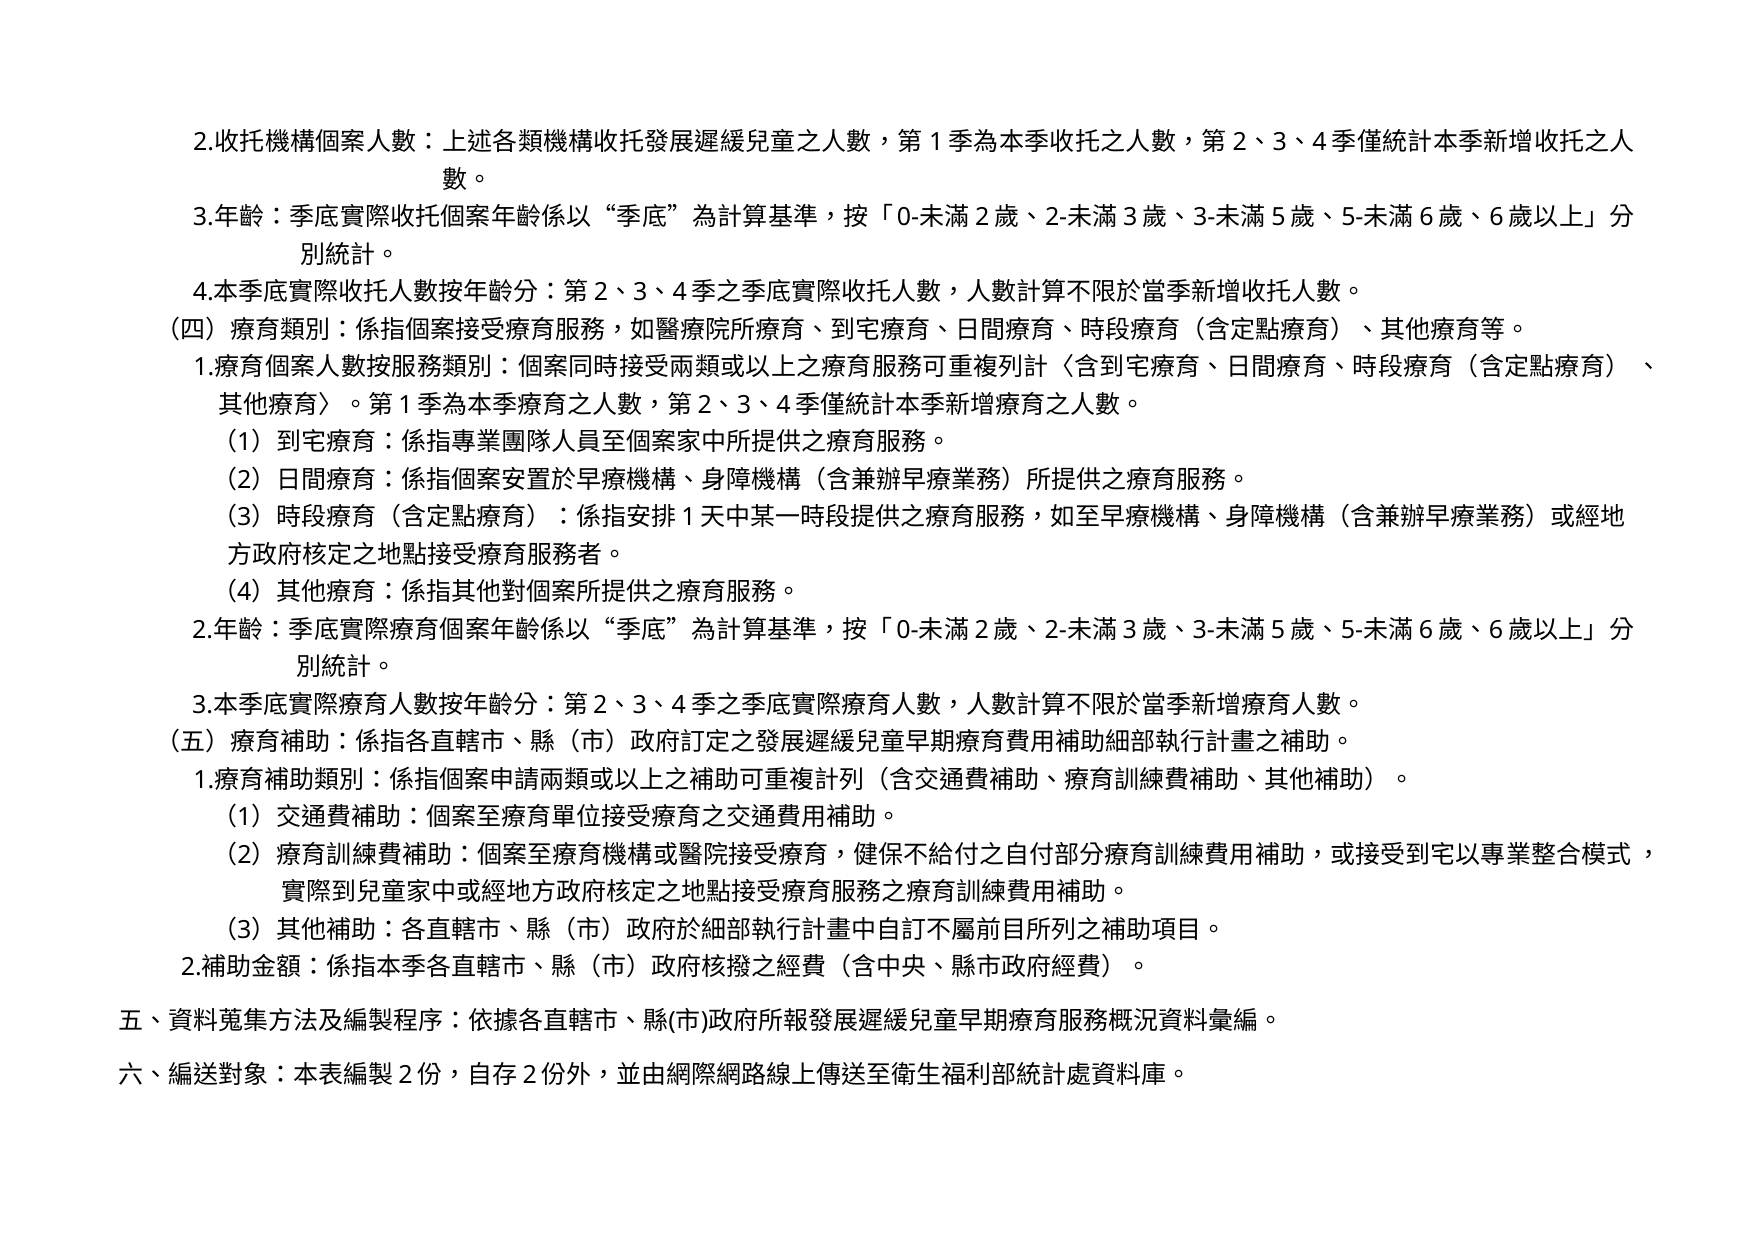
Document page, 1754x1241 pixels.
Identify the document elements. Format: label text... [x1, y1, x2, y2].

text 1.療育個案人數按服務類別：個案同時接受兩類或以上之療育服務可重複列計〈含到宅療育、日間療育、時段療育（含定點療育）、其他療育〉。第1季為本季療育之人數，第2、3、4季僅統計本季新增療育之人數。 [193, 346, 1636, 421]
text （1）到宅療育：係指專業團隊人員至個案家中所提供之療育服務。 [212, 421, 1636, 459]
text 4.本季底實際收托人數按年齡分：第2、3、4季之季底實際收托人數，人數計算不限於當季新增收托人數。 [193, 271, 1636, 309]
text （1）交通費補助：個案至療育單位接受療育之交通費用補助。 [212, 796, 1636, 834]
text （2）療育訓練費補助：個案至療育機構或醫院接受療育，健保不給付之自付部分療育訓練費用補助，或接受到宅以專業整合模式，實際到兒童家中或經地方政府核定之地點接受療育服務之療育訓練費用補助。 [212, 834, 1636, 909]
text 2.補助金額：係指本季各直轄市、縣（市）政府核撥之經費（含中央、縣市政府經費）。 [181, 946, 1636, 982]
text （3）其他補助：各直轄市、縣（市）政府於細部執行計畫中自訂不屬前目所列之補助項目。 [212, 909, 1636, 946]
text （3）時段療育（含定點療育）：係指安排1天中某一時段提供之療育服務，如至早療機構、身障機構（含兼辦早療業務）或經地方政府核定之地點接受療育服務者。 [212, 496, 1636, 571]
text （五）療育補助：係指各直轄市、縣（市）政府訂定之發展遲緩兒童早期療育費用補助細部執行計畫之補助。 [156, 721, 1636, 759]
text 2.年齡：季底實際療育個案年齡係以“季底”為計算基準，按「0-未滿2歲、2-未滿3歲、3-未滿5歲、5-未滿6歲、6歲以上」分別統計。 [192, 609, 1636, 684]
text 3.年齡：季底實際收托個案年齡係以“季底”為計算基準，按「0-未滿2歲、2-未滿3歲、3-未滿5歲、5-未滿6歲、6歲以上」分別統計。 [193, 196, 1636, 271]
text 1.療育補助類別：係指個案申請兩類或以上之補助可重複計列（含交通費補助、療育訓練費補助、其他補助）。 [193, 759, 1636, 796]
text 2.收托機構個案人數：上述各類機構收托發展遲緩兒童之人數，第1季為本季收托之人數，第2、3、4季僅統計本季新增收托之人數。 [193, 121, 1636, 196]
text （2）日間療育：係指個案安置於早療機構、身障機構（含兼辦早療業務）所提供之療育服務。 [212, 459, 1636, 496]
text 五、資料蒐集方法及編製程序：依據各直轄市、縣(市)政府所報發展遲緩兒童早期療育服務概況資料彙編。 [118, 1001, 1636, 1037]
text （四）療育類別：係指個案接受療育服務，如醫療院所療育、到宅療育、日間療育、時段療育（含定點療育）、其他療育等。 [156, 309, 1636, 346]
text 3.本季底實際療育人數按年齡分：第2、3、4季之季底實際療育人數，人數計算不限於當季新增療育人數。 [192, 684, 1636, 721]
text （4）其他療育：係指其他對個案所提供之療育服務。 [212, 571, 1636, 609]
text 六、編送對象：本表編製2份，自存2份外，並由網際網路線上傳送至衛生福利部統計處資料庫。 [118, 1055, 1636, 1091]
